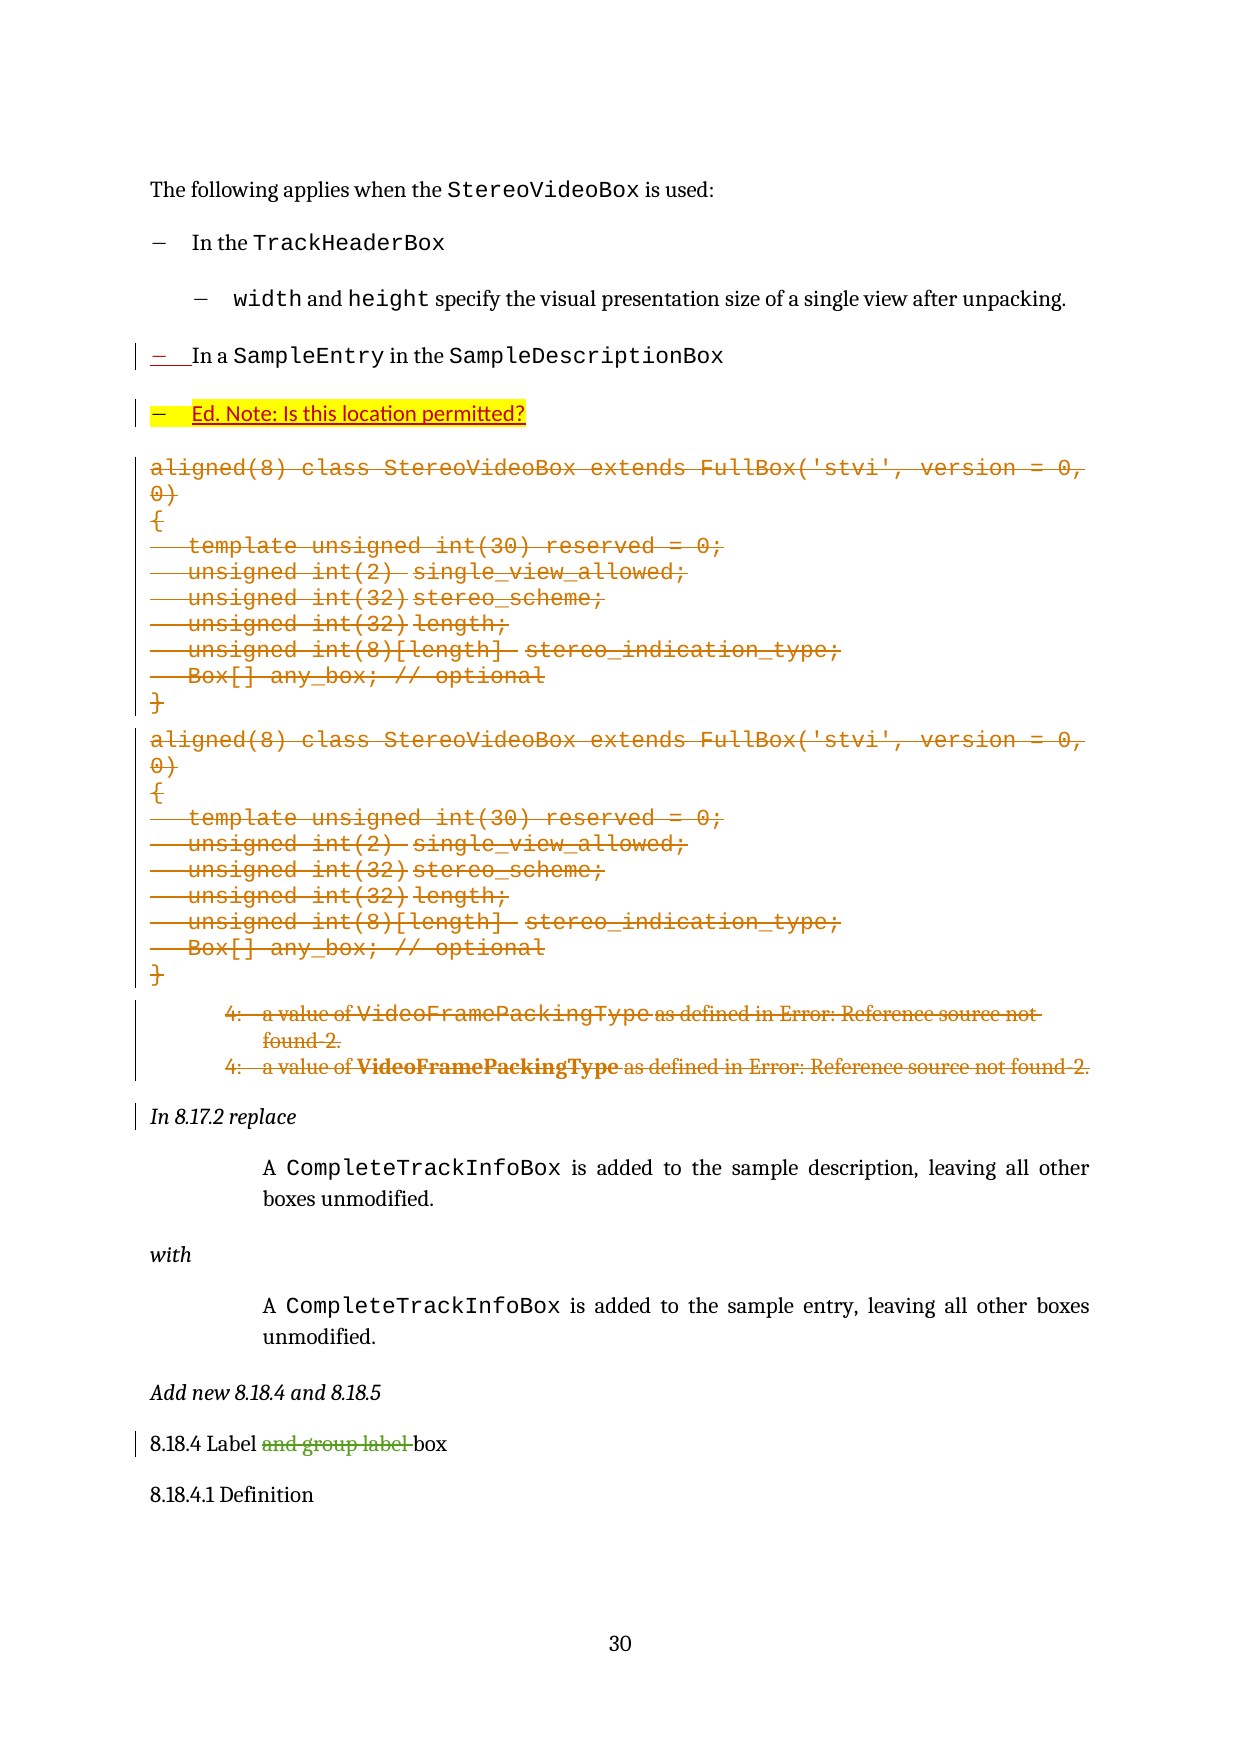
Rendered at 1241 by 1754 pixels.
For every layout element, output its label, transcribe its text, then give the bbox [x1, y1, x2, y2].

list In a SampleEntry in the SampleDescriptionBox [150, 343, 1090, 370]
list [192, 286, 1090, 314]
text Add new 8.18.4 and 8.18.5 [150, 1379, 1090, 1406]
text The following applies when the StereoVideoBox is used: [150, 177, 1090, 205]
text In 8.17.2 replace [150, 1103, 1090, 1130]
text with [150, 1241, 1090, 1268]
list In the TrackHeaderBox [150, 230, 1090, 257]
text A CompleteTrackInfoBox is added to the sample description, leaving all other boxes unmodified. [262, 1155, 1090, 1212]
text 8.18.4.1 Definition [150, 1482, 1090, 1508]
text 8.18.4 Label box [150, 1431, 1090, 1457]
text A CompleteTrackInfoBox is added to the sample entry, leaving all other boxes unmodified. [262, 1293, 1090, 1350]
